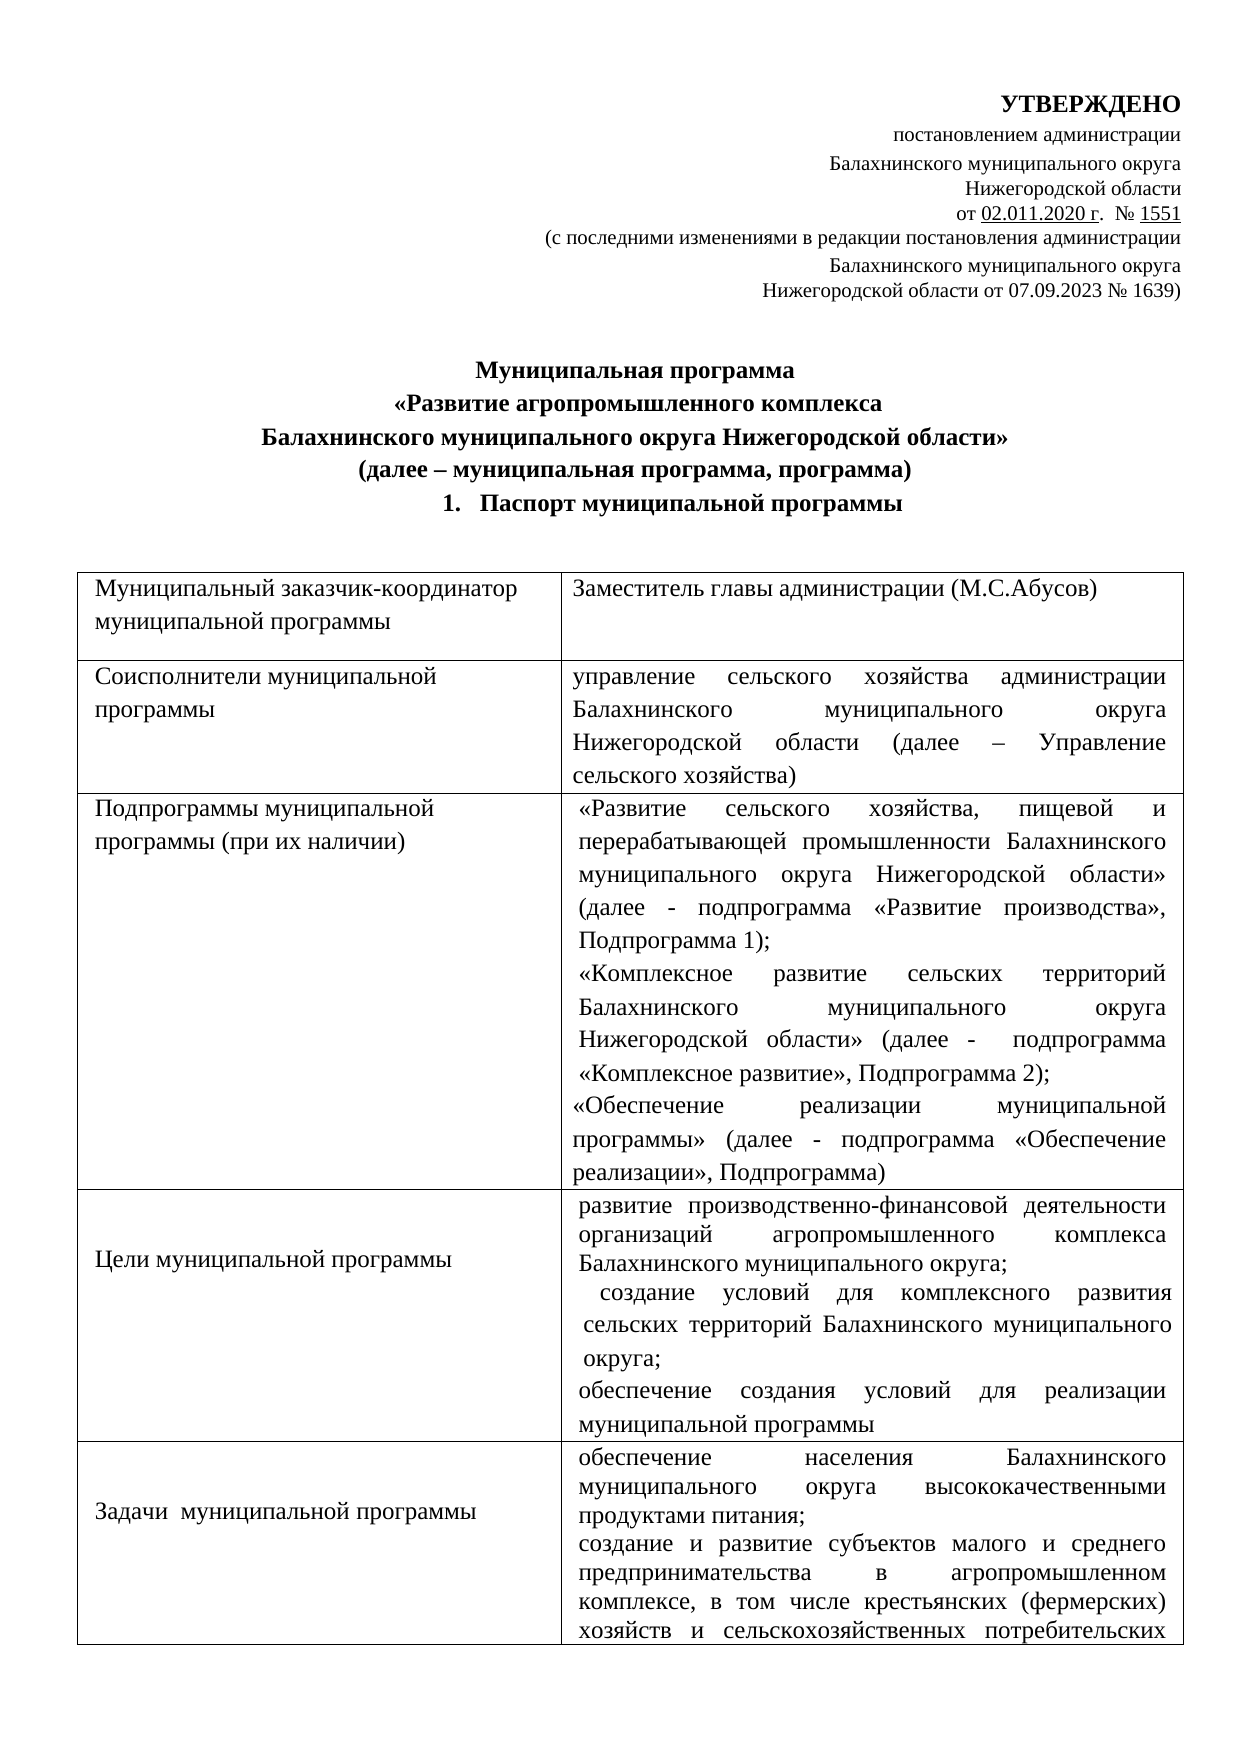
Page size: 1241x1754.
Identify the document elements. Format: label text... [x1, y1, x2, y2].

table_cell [562, 1442, 1183, 1643]
table_cell Соисполнители муниципальной программы [78, 661, 561, 792]
text Балахнинского муниципального округа Нижегородской области» [89, 422, 1181, 450]
table_cell управление сельского хозяйства администрации Балахнинского муниципального округа Нижегородской области (далее – Управление сельского хозяйства) [562, 661, 1183, 792]
list Паспорт муниципальной программы [164, 488, 1181, 516]
text «Развитие агропромышленного комплекса [89, 388, 1181, 417]
text Нижегородской области от 07.09.2023 № 1639) [89, 277, 1181, 302]
table_header Заместитель главы администрации (М.С.Абусов) [562, 573, 1183, 660]
table_cell Цели муниципальной программы [78, 1190, 561, 1441]
table_cell Подпрограммы муниципальной программы (при их наличии) [78, 794, 561, 1189]
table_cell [78, 1442, 561, 1643]
table_cell «Развитие сельского хозяйства, пищевой и перерабатывающей промышленности Балахнинского муниципального округа Нижегородской области» (далее - подпрограмма «Развитие производства», Подпрограмма 1); «Комплексное развитие сельских территорий Балахнинского муниципального округа Нижегородской области» (далее - подпрограмма «Комплексное развитие», Подпрограмма 2); «Обеспечение реализации муниципальной программы» (далее - подпрограмма «Обеспечение реализации», Подпрограмма) [562, 794, 1183, 1189]
text Балахнинского муниципального округа [89, 252, 1181, 277]
table_cell развитие производственно-финансовой деятельности организаций агропромышленного комплекса Балахнинского муниципального округа; создание условий для комплексного развития сельских территорий Балахнинского муниципального округа; обеспечение создания условий для реализации муниципальной программы [562, 1190, 1183, 1441]
text Балахнинского муниципального округа [89, 150, 1181, 175]
text (далее – муниципальная программа, программа) [89, 454, 1181, 483]
text Муниципальная программа [89, 356, 1181, 384]
text от 02.011.2020 г. № 1551 [89, 200, 1181, 225]
text Нижегородской области [89, 175, 1181, 200]
text УТВЕРЖДЕНО [89, 89, 1181, 117]
table_header Муниципальный заказчик-координатор муниципальной программы [78, 573, 561, 660]
text постановлением администрации [89, 122, 1181, 146]
text (с последними изменениями в редакции постановления администрации [89, 225, 1181, 249]
